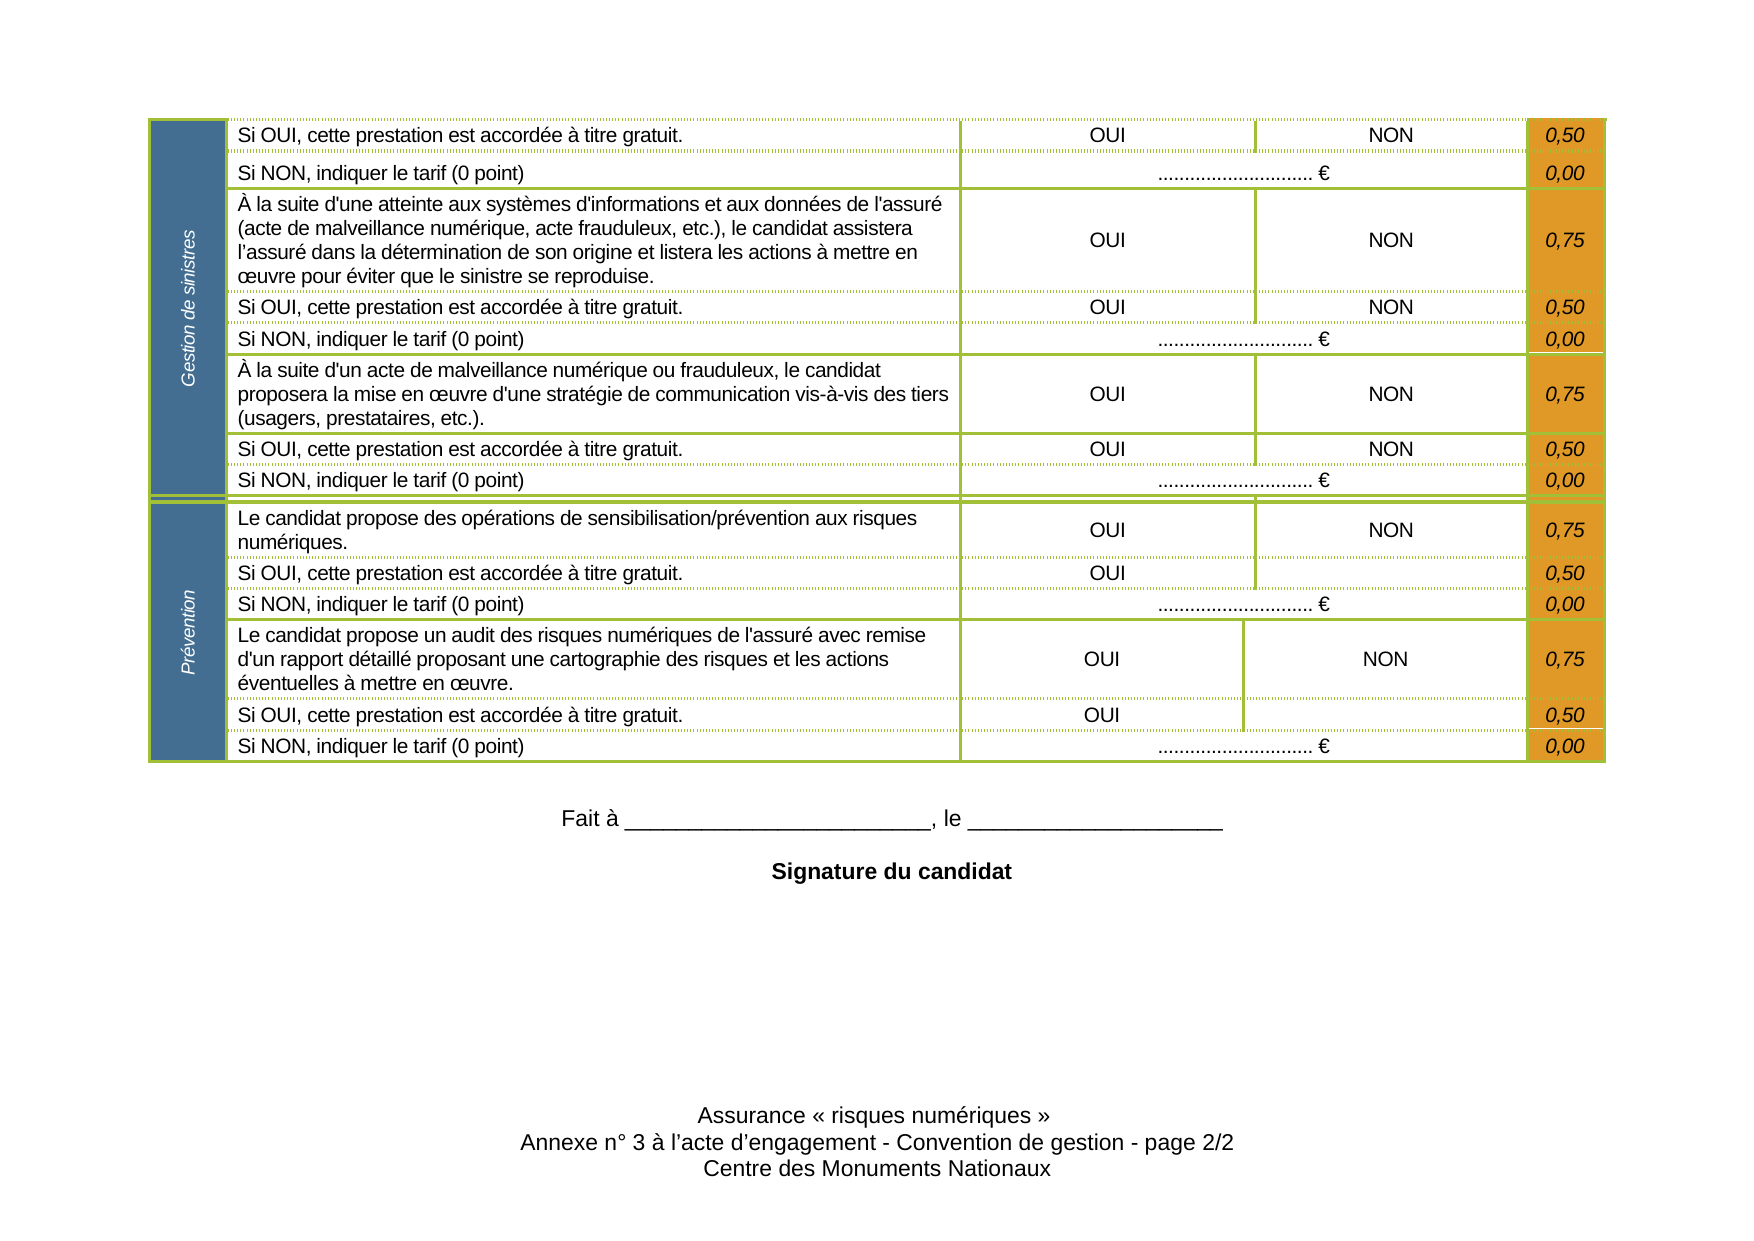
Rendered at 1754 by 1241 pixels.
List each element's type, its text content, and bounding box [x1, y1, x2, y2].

table_cell Si OUI, cette prestation est accordée à titre gratuit. [228, 556, 959, 587]
text Fait à ________________________, le ____________________ [177, 804, 1606, 831]
table_cell OUI [962, 556, 1254, 587]
table_cell 0,50 [1529, 290, 1603, 321]
table_cell Si NON, indiquer le tarif (0 point) [228, 149, 959, 187]
table_cell 0,75 [1529, 504, 1603, 556]
table_cell 0,00 [1529, 587, 1603, 618]
table_cell Le candidat propose des opérations de sensibilisation/prévention aux risques numériques. [228, 504, 959, 556]
table_cell [1257, 556, 1526, 587]
table_cell NON [1257, 190, 1526, 290]
table_header OUI [960, 118, 1255, 149]
table_header Si OUI, cette prestation est accordée à titre gratuit. [228, 118, 959, 149]
table_cell Si NON, indiquer le tarif (0 point) [228, 729, 959, 760]
table_cell OUI [962, 621, 1242, 697]
table_header 0,50 [1529, 118, 1603, 149]
table_cell ............................. € [962, 587, 1526, 618]
table_cell Si NON, indiquer le tarif (0 point) [228, 463, 959, 494]
table_cell 0,75 [1529, 621, 1603, 697]
table_cell ............................. € [962, 729, 1526, 760]
table_cell ............................. € [962, 463, 1526, 494]
table_cell OUI [962, 190, 1254, 290]
table_cell Prévention [151, 504, 225, 760]
table_cell NON [1257, 290, 1526, 321]
table_cell 0,50 [1529, 697, 1603, 728]
table_cell 0,75 [1529, 190, 1603, 290]
table_cell OUI [962, 504, 1254, 556]
table_header Gestion de sinistres [151, 121, 225, 494]
table_cell 0,00 [1529, 729, 1603, 760]
table_cell 0,00 [1529, 321, 1603, 352]
table_cell Si NON, indiquer le tarif (0 point) [228, 587, 959, 618]
table_cell Si NON, indiquer le tarif (0 point) [228, 321, 959, 352]
table_cell 0,75 [1529, 356, 1603, 432]
table_header NON [1257, 118, 1527, 149]
table_cell Le candidat propose un audit des risques numériques de l'assuré avec remise d'un rapport détaillé proposant une cartographie des risques et les actions éventuelles à mettre en œuvre. [228, 621, 959, 697]
table_cell NON [1245, 621, 1526, 697]
table_cell [1245, 697, 1526, 728]
table_cell OUI [962, 356, 1254, 432]
table_cell ............................. € [962, 149, 1526, 187]
table_cell À la suite d'un acte de malveillance numérique ou frauduleux, le candidat proposera la mise en œuvre d'une stratégie de communication vis-à-vis des tiers (usagers, prestataires, etc.). [228, 356, 959, 432]
table_cell NON [1257, 356, 1526, 432]
table_cell 0,50 [1529, 556, 1603, 587]
table_cell À la suite d'une atteinte aux systèmes d'informations et aux données de l'assuré (acte de malveillance numérique, acte frauduleux, etc.), le candidat assistera l’assuré dans la détermination de son origine et listera les actions à mettre en œuvre pour éviter que le sinistre se reproduise. [228, 190, 959, 290]
table_cell Si OUI, cette prestation est accordée à titre gratuit. [228, 290, 959, 321]
table_cell OUI [962, 435, 1254, 463]
table_cell 0,00 [1529, 463, 1603, 494]
table_cell OUI [962, 290, 1254, 321]
table_cell OUI [962, 697, 1242, 728]
table_cell Si OUI, cette prestation est accordée à titre gratuit. [228, 435, 959, 463]
table_cell 0,00 [1529, 149, 1603, 187]
table_cell ............................. € [962, 321, 1526, 352]
table_cell NON [1257, 435, 1526, 463]
table_cell 0,50 [1529, 435, 1603, 463]
table_cell NON [1257, 504, 1526, 556]
text Signature du candidat [177, 858, 1606, 884]
table_cell Si OUI, cette prestation est accordée à titre gratuit. [228, 697, 959, 728]
